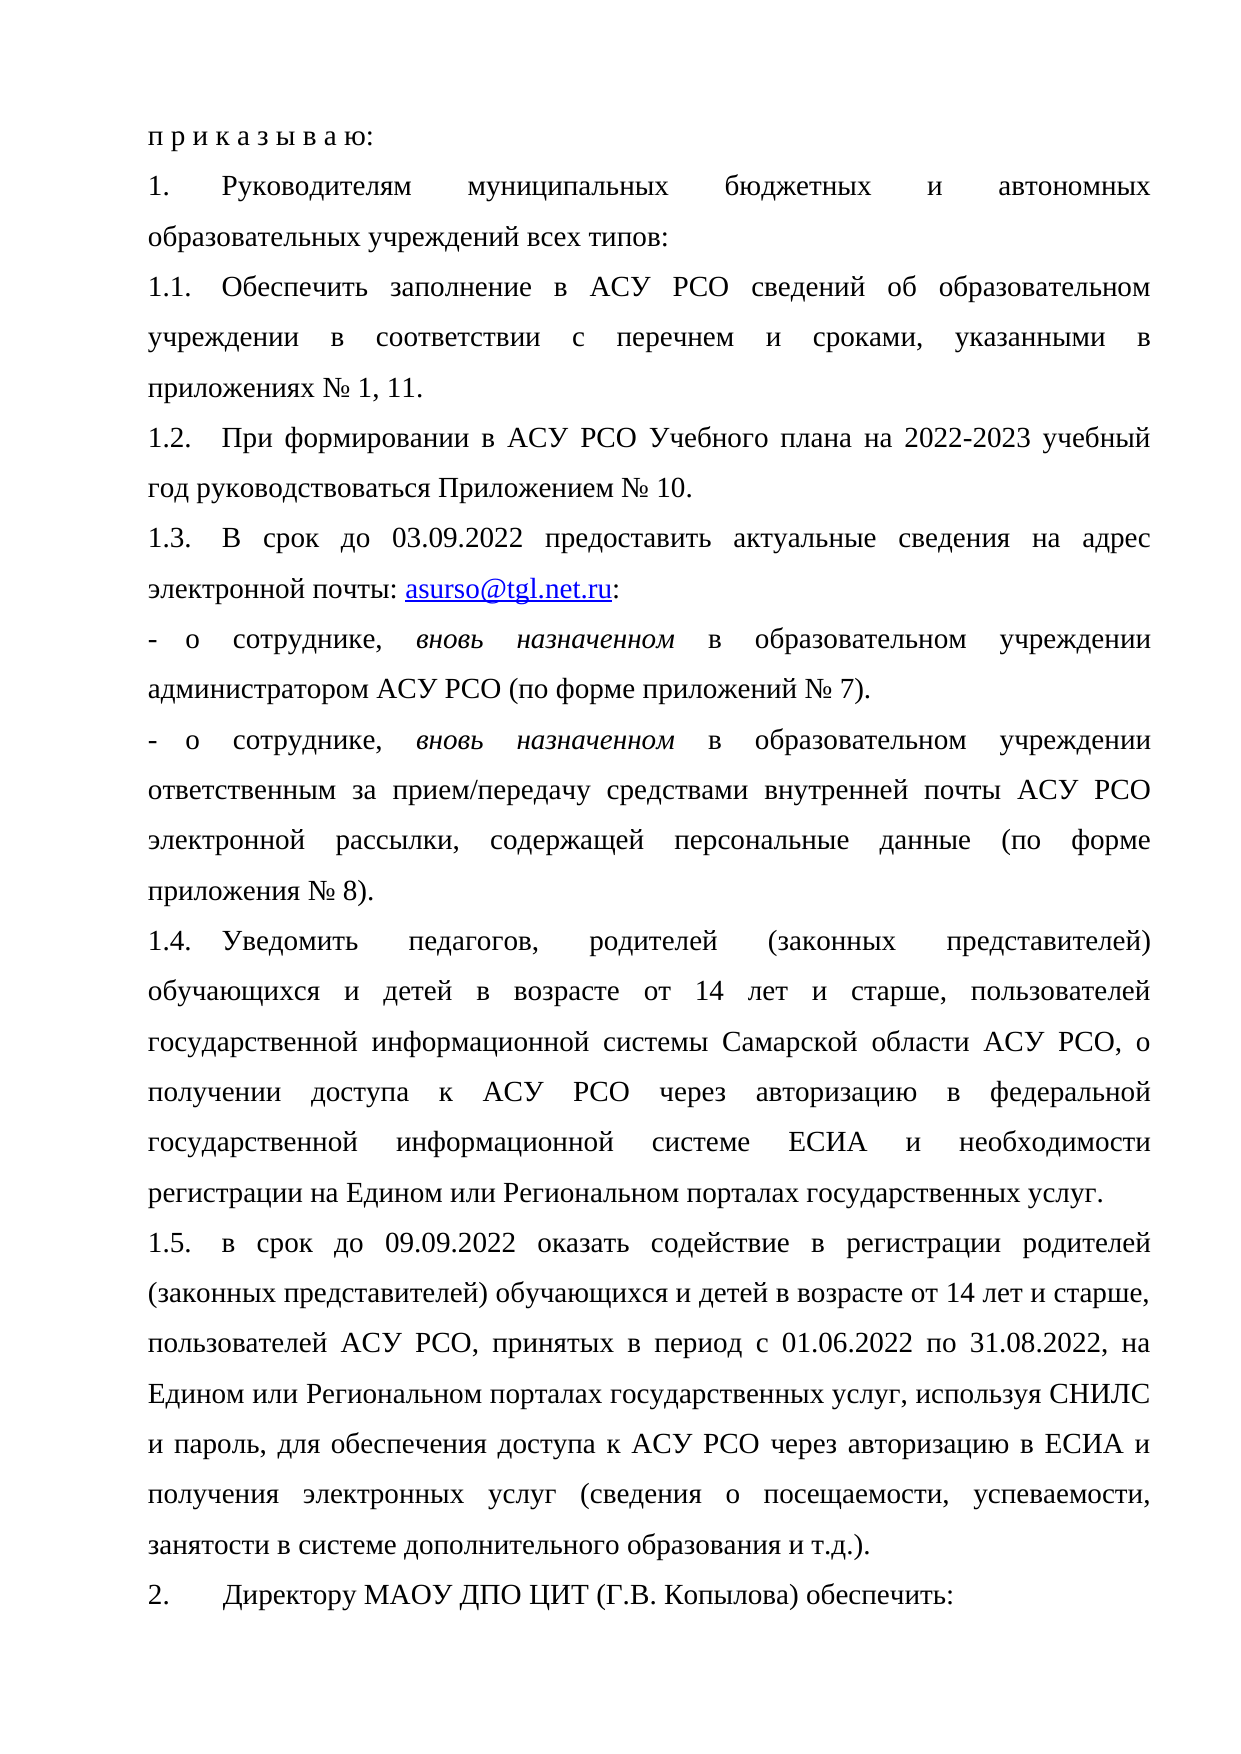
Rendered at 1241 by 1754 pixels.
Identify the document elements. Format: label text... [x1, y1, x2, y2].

list о сотруднике, вновь назначенном в образовательном учреждении ответственным за прием/передачу средствами внутренней почты АСУ РСО электронной рассылки, содержащей персональные данные (по форме приложения № 8). [148, 722, 1152, 906]
text п р и к а з ы в а ю: [148, 118, 1152, 152]
list в срок до 09.09.2022 оказать содействие в регистрации родителей (законных представителей) обучающихся и детей в возрасте от 14 лет и старше, пользователей АСУ РСО, принятых в период с 01.06.2022 по 31.08.2022, на Едином или Региональном порталах государственных услуг, используя СНИЛС и пароль, для обеспечения доступа к АСУ РСО через авторизацию в ЕСИА и получения электронных услуг (сведения о посещаемости, успеваемости, занятости в системе дополнительного образования и т.д.). [148, 1225, 1152, 1560]
list Директору МАОУ ДПО ЦИТ (Г.В. Копылова) обеспечить: [148, 1577, 1152, 1611]
list о сотруднике, вновь назначенном в образовательном учреждении администратором АСУ РСО (по форме приложений № 7). [148, 621, 1152, 705]
list Уведомить педагогов, родителей (законных представителей) обучающихся и детей в возрасте от 14 лет и старше, пользователей государственной информационной системы Самарской области АСУ РСО, о получении доступа к АСУ РСО через авторизацию в федеральной государственной информационной системе ЕСИА и необходимости регистрации на Едином или Региональном порталах государственных услуг. [148, 923, 1152, 1208]
list При формировании в АСУ РСО Учебного плана на 2022-2023 учебный год руководствоваться Приложением № 10. [148, 420, 1152, 504]
list Обеспечить заполнение в АСУ РСО сведений об образовательном учреждении в соответствии с перечнем и сроками, указанными в приложениях № 1, 11. [148, 269, 1152, 403]
list Руководителям муниципальных бюджетных и автономных образовательных учреждений всех типов: [148, 168, 1152, 252]
list В срок до 03.09.2022 предоставить актуальные сведения на адрес электронной почты: asurso@tgl.net.ru: [148, 521, 1152, 604]
